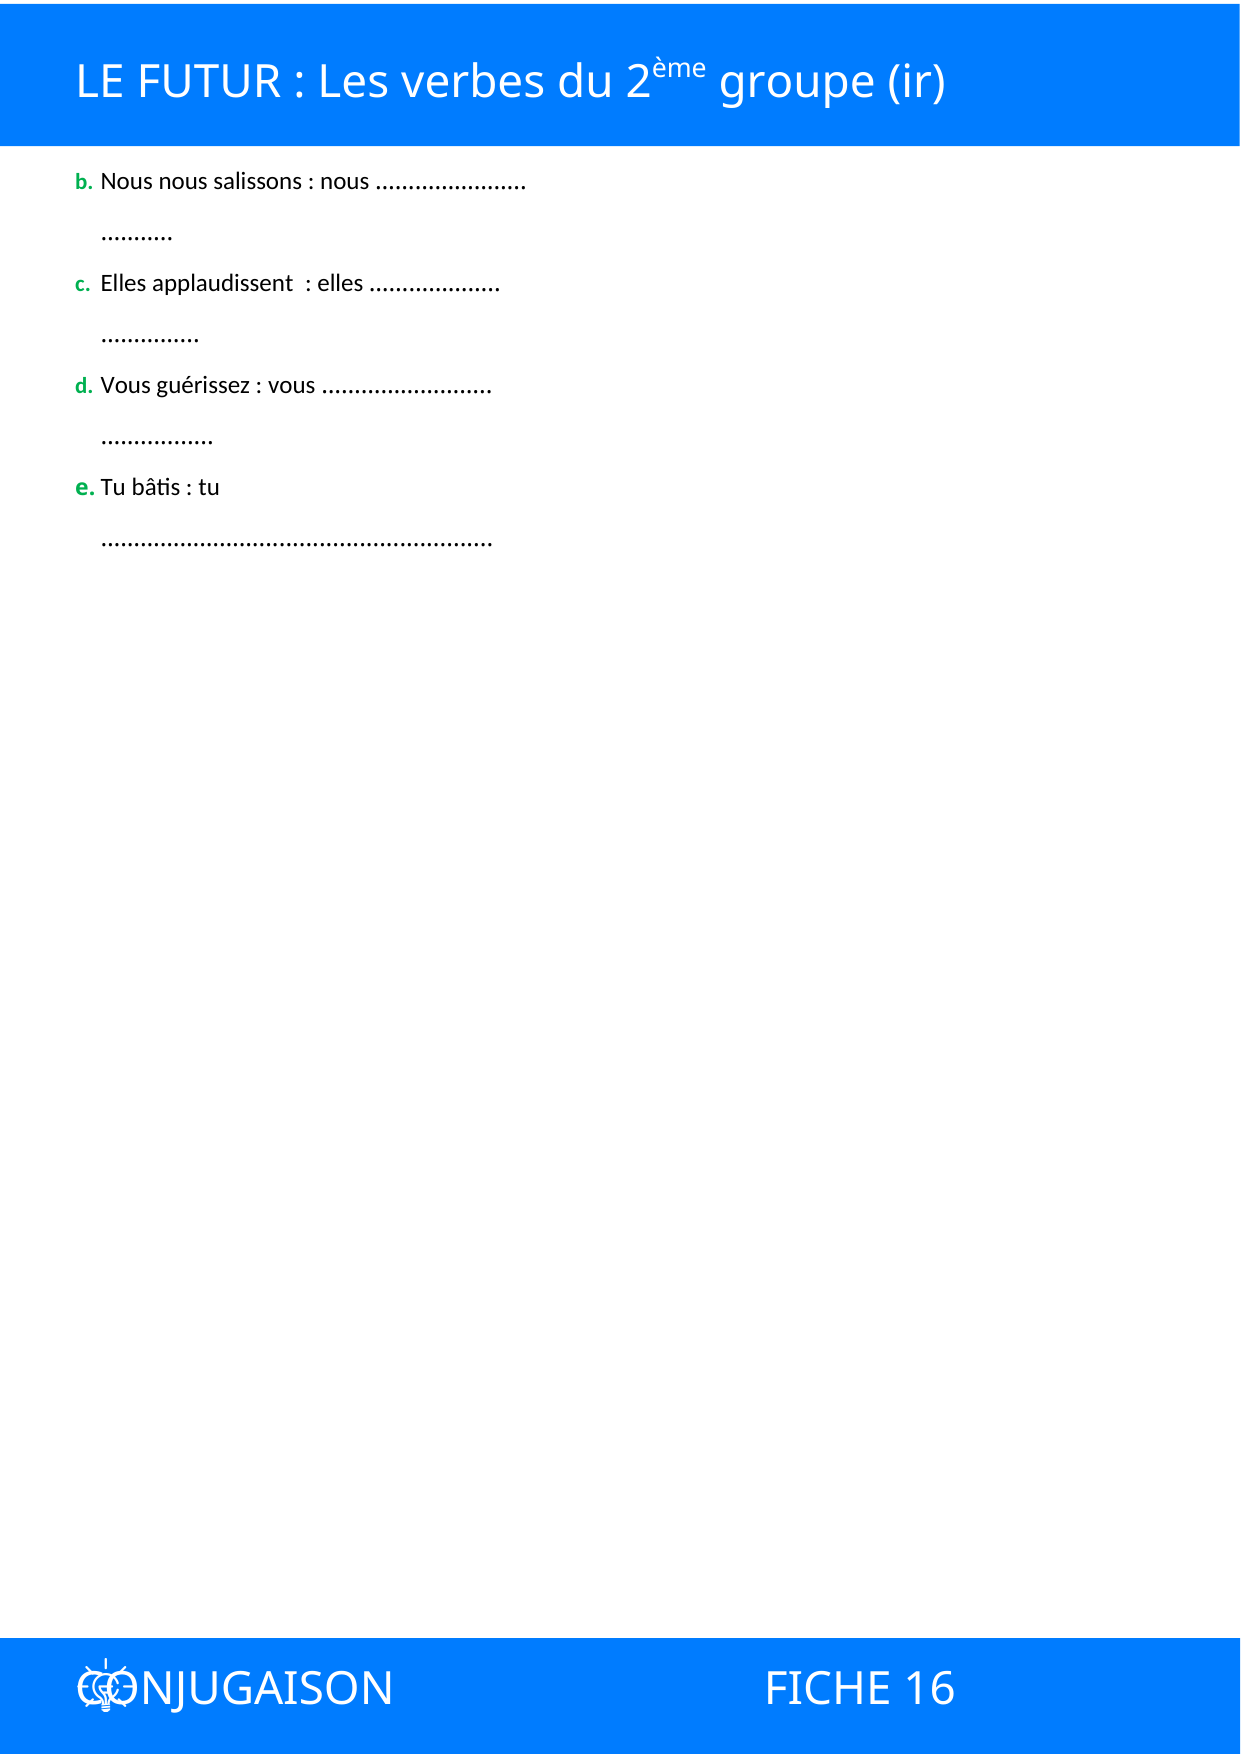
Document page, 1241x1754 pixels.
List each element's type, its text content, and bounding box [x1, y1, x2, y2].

list Elles applaudissent : elles ………………..…………... [75, 265, 583, 350]
picture [75, 1658, 139, 1714]
list Vous guérissez : vous ……………………..……........... [75, 367, 583, 452]
list Nous nous salissons : nous …………………..……….. [75, 163, 583, 248]
list Tu bâtis : tu ……………………................................... [75, 469, 583, 554]
